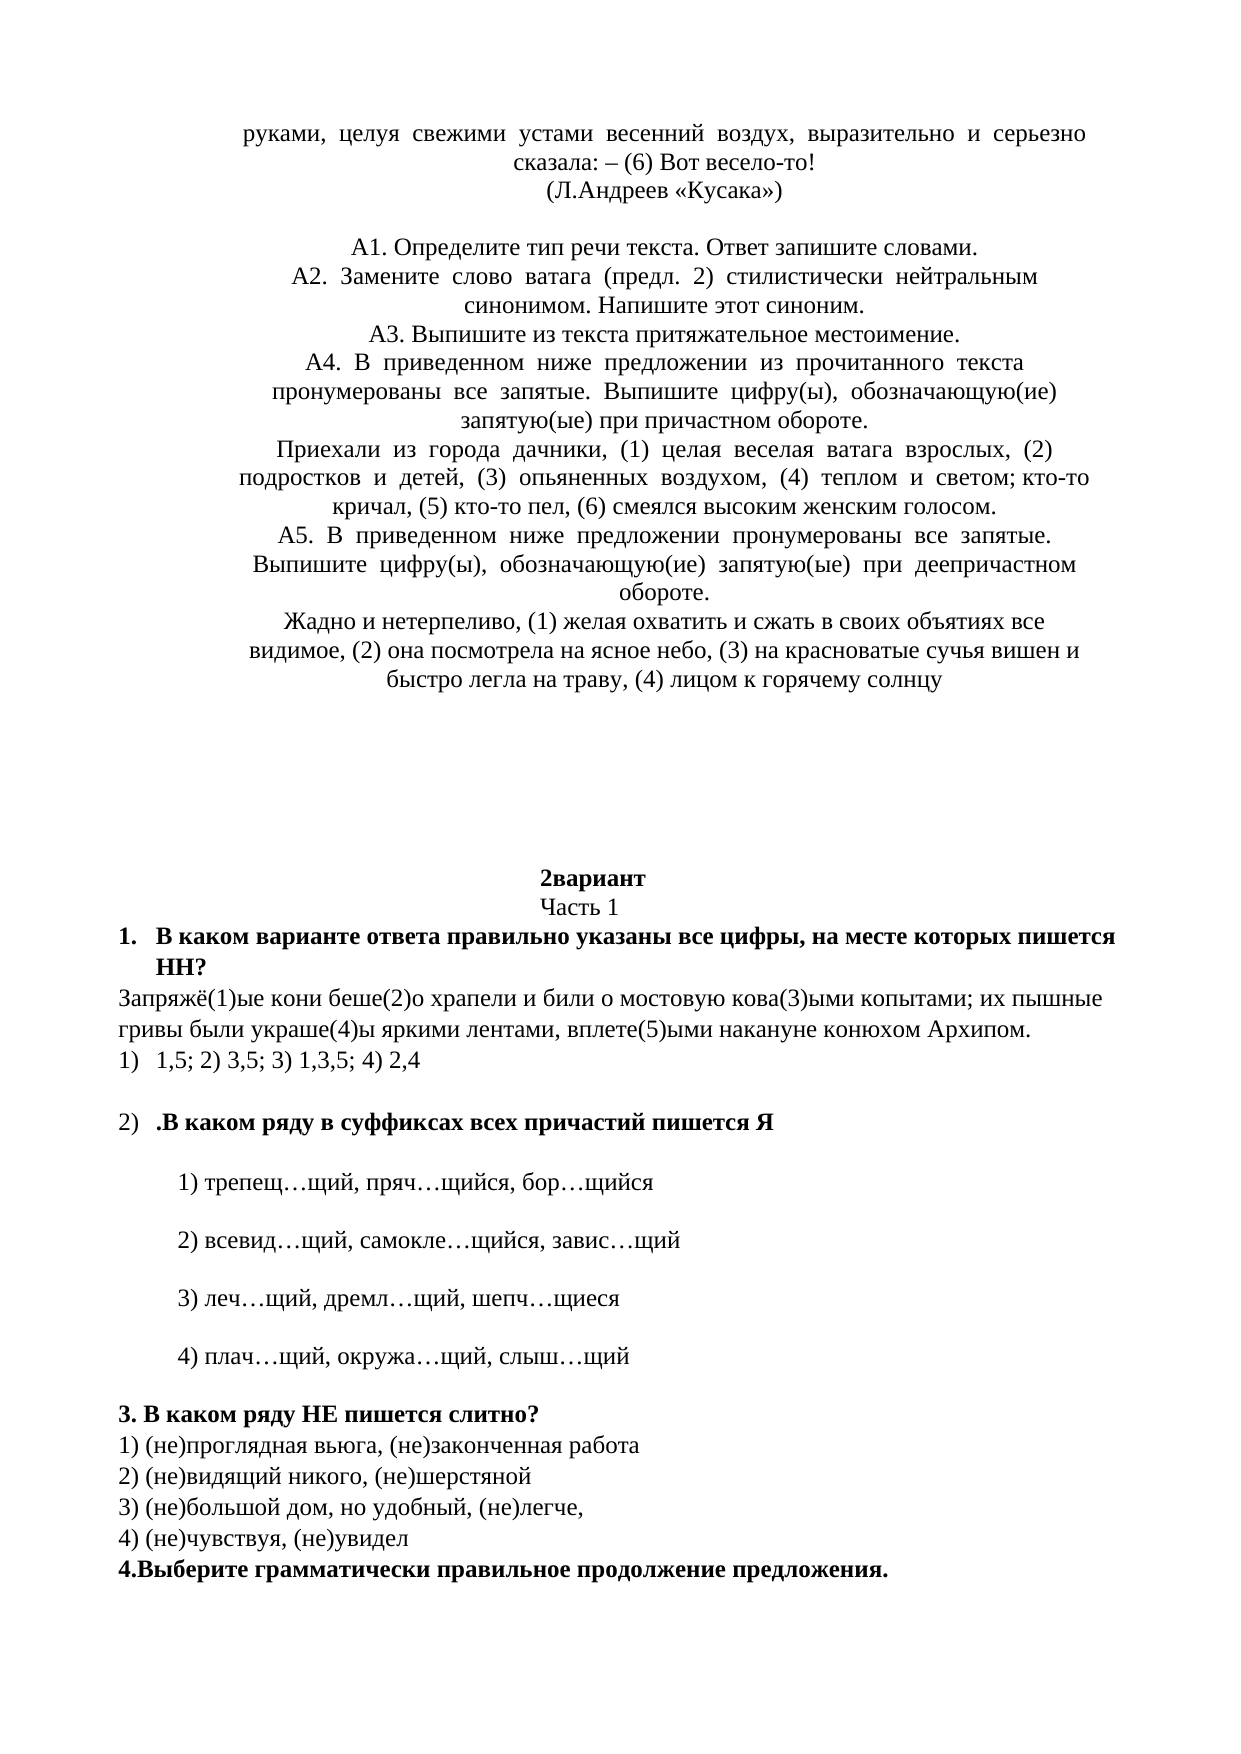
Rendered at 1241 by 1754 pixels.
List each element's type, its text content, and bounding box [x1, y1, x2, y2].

text А3. Выпишите из текста притяжательное местоимение. [177, 319, 1152, 347]
text А4. В приведенном ниже предложении из прочитанного текста [177, 347, 1152, 376]
text Часть 1 [177, 892, 1152, 921]
text А1. Определите тип речи текста. Ответ запишите словами. [177, 232, 1152, 261]
text подростков и детей, (3) опьяненных воздухом, (4) теплом и светом; кто-то [177, 462, 1152, 491]
text Приехали из города дачники, (1) целая веселая ватага взрослых, (2) [177, 434, 1152, 462]
list В каком варианте ответа правильно указаны все цифры, на месте которых пишется НН? [118, 921, 1152, 981]
text 4) плач…щий, окружа…щий, слыш…щий [177, 1341, 1152, 1370]
text 3) (не)большой дом, но удобный, (не)легче, [118, 1492, 1152, 1521]
text 2) (не)видящий никого, (не)шерстяной [118, 1461, 1152, 1490]
text 1) (не)проглядная вьюга, (не)законченная работа [118, 1430, 1152, 1459]
list 1,5; 2) 3,5; 3) 1,3,5; 4) 2,4 [118, 1045, 1152, 1074]
text синонимом. Напишите этот синоним. [177, 290, 1152, 319]
text быстро легла на траву, (4) лицом к горячему солнцу [177, 664, 1152, 692]
text 2вариант [177, 863, 1152, 892]
text Жадно и нетерпеливо, (1) желая охватить и сжать в своих объятиях все [177, 606, 1152, 635]
text запятую(ые) при причастном обороте. [177, 405, 1152, 434]
text Запряжё(1)ые кони беше(2)о храпели и били о мостовую кова(3)ыми копытами; их пышные гривы были украше(4)ы яркими лентами, вплете(5)ыми накануне конюхом Архипом. [118, 983, 1152, 1043]
text 1) трепещ…щий, пряч…щийся, бор…щийся [177, 1167, 1152, 1196]
text сказала: – (6) Вот весело-то! [177, 147, 1152, 176]
text 2) всевид…щий, самокле…щийся, завис…щий [177, 1225, 1152, 1254]
list .В каком ряду в суффиксах всех причастий пишется Я [118, 1107, 1152, 1136]
text 4) (не)чувствуя, (не)увидел [118, 1523, 1152, 1552]
text 3) леч…щий, дремл…щий, шепч…щиеся [177, 1283, 1152, 1312]
text Выпишите цифру(ы), обозначающую(ие) запятую(ые) при деепричастном [177, 549, 1152, 577]
text 4.Выберите грамматически правильное продолжение предложения. [118, 1554, 1152, 1583]
text видимое, (2) она посмотрела на ясное небо, (3) на красноватые сучья вишен и [177, 635, 1152, 664]
text обороте. [177, 577, 1152, 606]
text руками, целуя свежими устами весенний воздух, выразительно и серьезно [177, 118, 1152, 147]
text пронумерованы все запятые. Выпишите цифру(ы), обозначающую(ие) [177, 376, 1152, 405]
text А2. Замените слово ватага (предл. 2) стилистически нейтральным [177, 261, 1152, 290]
text кричал, (5) кто-то пел, (6) смеялся высоким женским голосом. [177, 491, 1152, 520]
text А5. В приведенном ниже предложении пронумерованы все запятые. [177, 520, 1152, 549]
text 3. В каком ряду НЕ пишется слитно? [118, 1399, 1152, 1428]
text (Л.Андреев «Кусака») [177, 176, 1152, 204]
